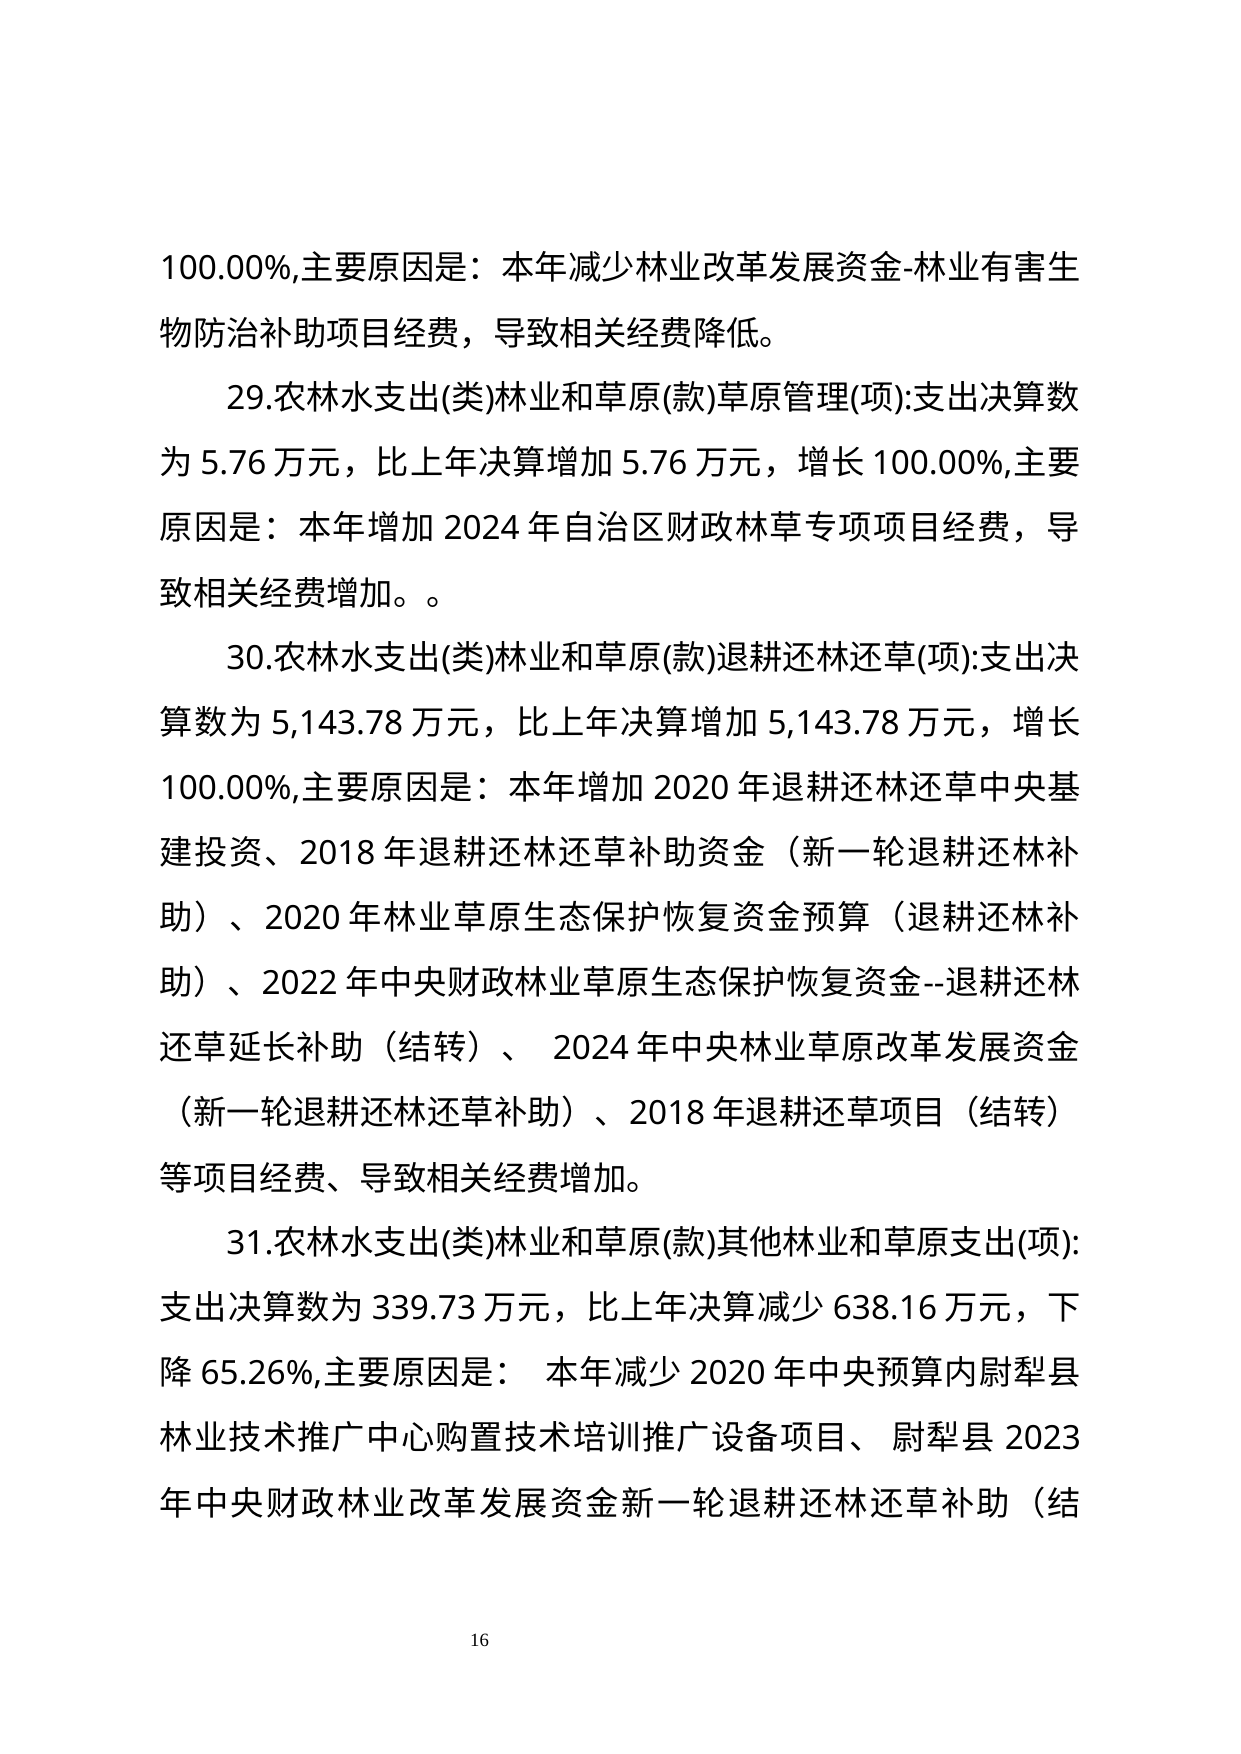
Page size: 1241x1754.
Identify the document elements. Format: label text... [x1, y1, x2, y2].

text 30.农林水支出(类)林业和草原(款)退耕还林还草(项):支出决算数为5,143.78万元，比上年决算增加5,143.78万元，增长100.00%,主要原因是：本年增加2020年退耕还林还草中央基建投资、2018年退耕还林还草补助资金（新一轮退耕还林补助）、2020年林业草原生态保护恢复资金预算（退耕还林补助）、2022年中央财政林业草原生态保护恢复资金--退耕还林还草延长补助（结转）、 2024年中央林业草原改革发展资金（新一轮退耕还林还草补助）、2018年退耕还草项目（结转）等项目经费、导致相关经费增加。 [159, 623, 1081, 1208]
text 29.农林水支出(类)林业和草原(款)草原管理(项):支出决算数为5.76万元，比上年决算增加5.76万元，增长100.00%,主要原因是：本年增加2024年自治区财政林草专项项目经费，导致相关经费增加。。 [159, 363, 1081, 623]
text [159, 1208, 1081, 1533]
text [159, 233, 1081, 363]
